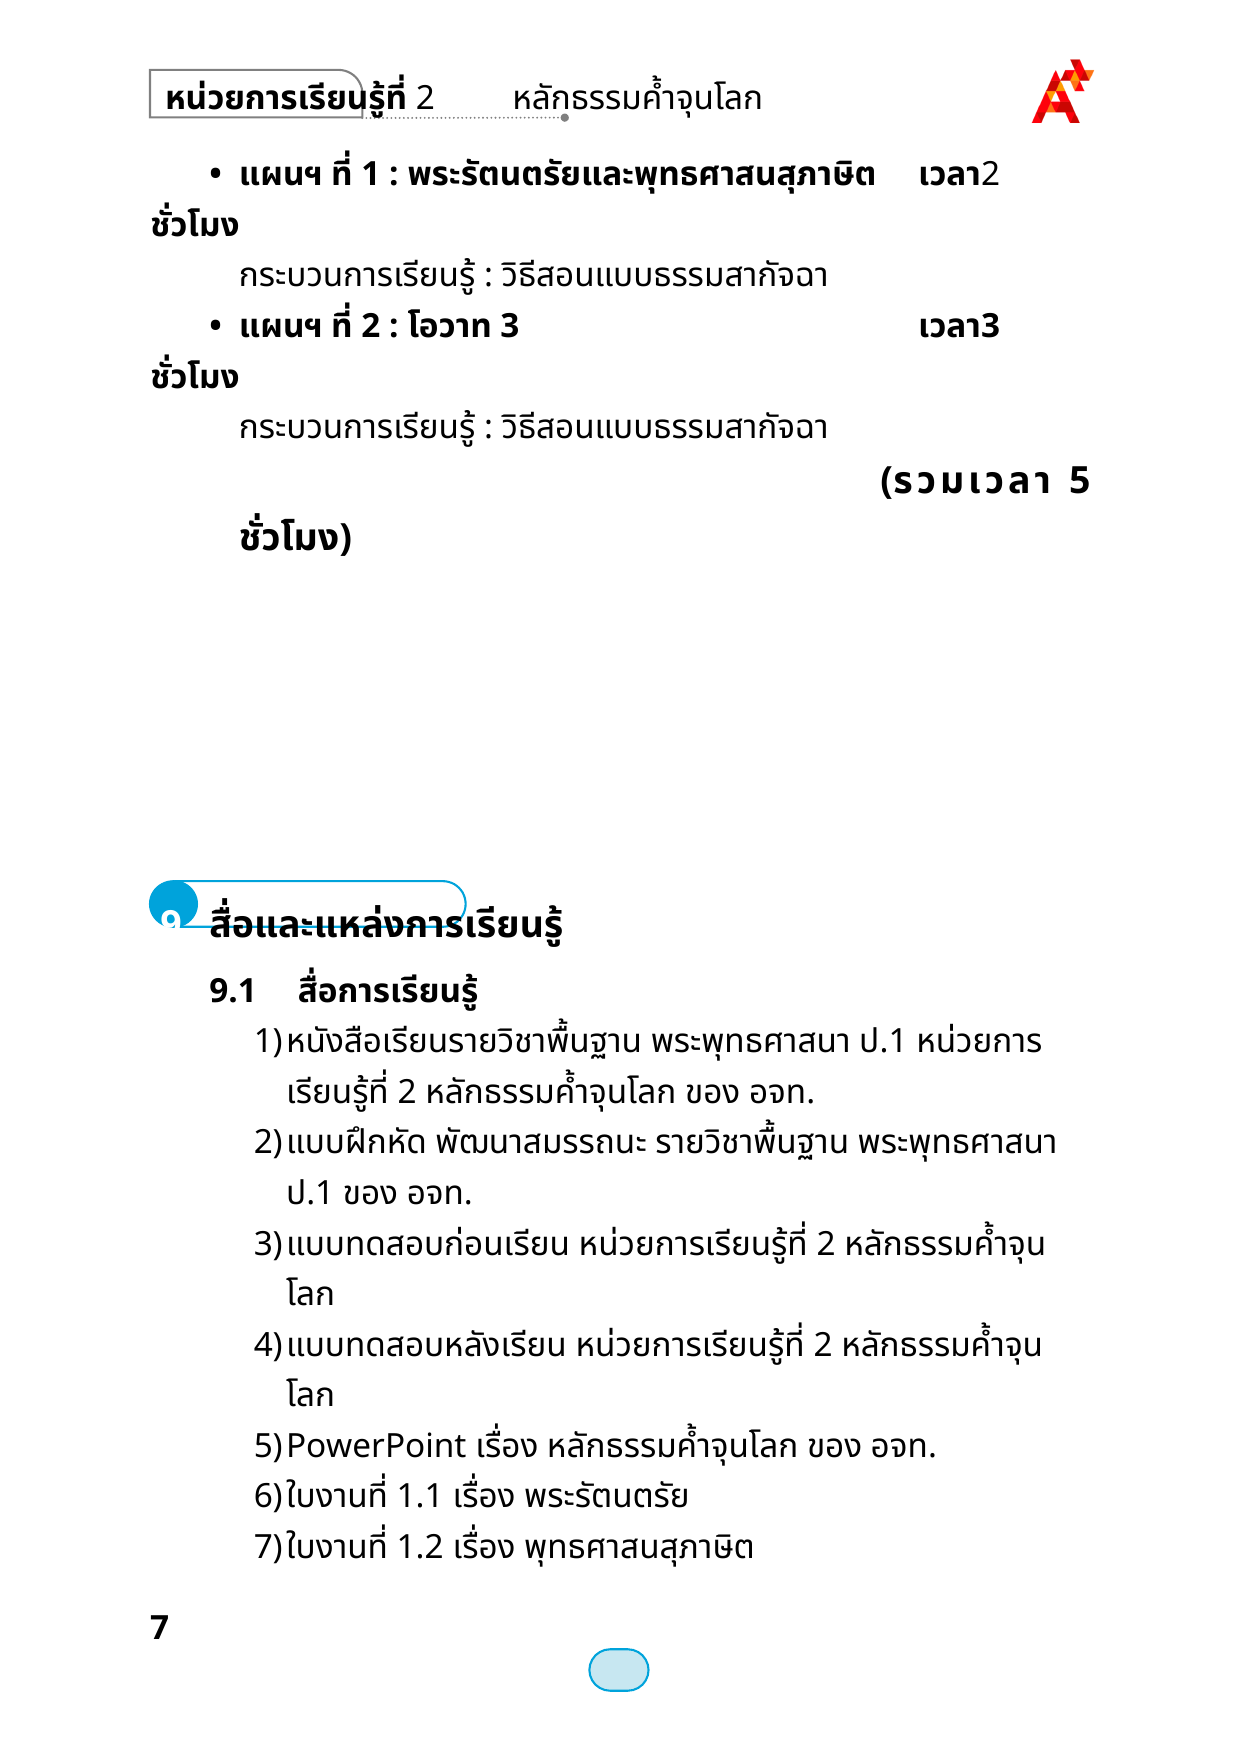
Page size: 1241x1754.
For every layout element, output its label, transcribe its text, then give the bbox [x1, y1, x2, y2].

text 5) PowerPoint เรื่อง หลักธรรมค้ำจุนโลก ของ อจท. [150, 1422, 1090, 1472]
text 2) แบบฝึกหัด พัฒนาสมรรถนะ รายวิชาพื้นฐาน พระพุทธศาสนา ป.1 ของ อจท. [150, 1118, 1090, 1219]
text • แผนฯ ที่ 1 : พระรัตนตรัยและพุทธศาสนสุภาษิต เวลา 2 ชั่วโมง [150, 150, 1090, 251]
text 6) ใบงานที่ 1.1 เรื่อง พระรัตนตรัย [150, 1472, 1090, 1523]
picture [1024, 52, 1099, 126]
text • แผนฯ ที่ 2 : โอวาท 3 เวลา 3 ชั่วโมง [150, 302, 1090, 403]
text (รวมเวลา 5 ชั่วโมง) [150, 454, 1090, 568]
text 3) แบบทดสอบก่อนเรียน หน่วยการเรียนรู้ที่ 2 หลักธรรมค้ำจุนโลก [150, 1219, 1090, 1321]
text 7) ใบงานที่ 1.2 เรื่อง พุทธศาสนสุภาษิต [150, 1523, 1090, 1573]
text 9. สื่อและแหล่งการเรียนรู้ [150, 897, 1090, 954]
text 4) แบบทดสอบหลังเรียน หน่วยการเรียนรู้ที่ 2 หลักธรรมค้ำจุนโลก [150, 1321, 1090, 1422]
text 1) หนังสือเรียนรายวิชาพื้นฐาน พระพุทธศาสนา ป.1 หน่วยการเรียนรู้ที่ 2 หลักธรรมค้ำจุนโลก ของ อจท. [150, 1017, 1090, 1118]
text กระบวนการเรียนรู้ : วิธีสอนแบบธรรมสากัจฉา [150, 251, 1090, 302]
text กระบวนการเรียนรู้ : วิธีสอนแบบธรรมสากัจฉา [150, 403, 1090, 454]
text 9.1 สื่อการเรียนรู้ [150, 966, 1090, 1017]
